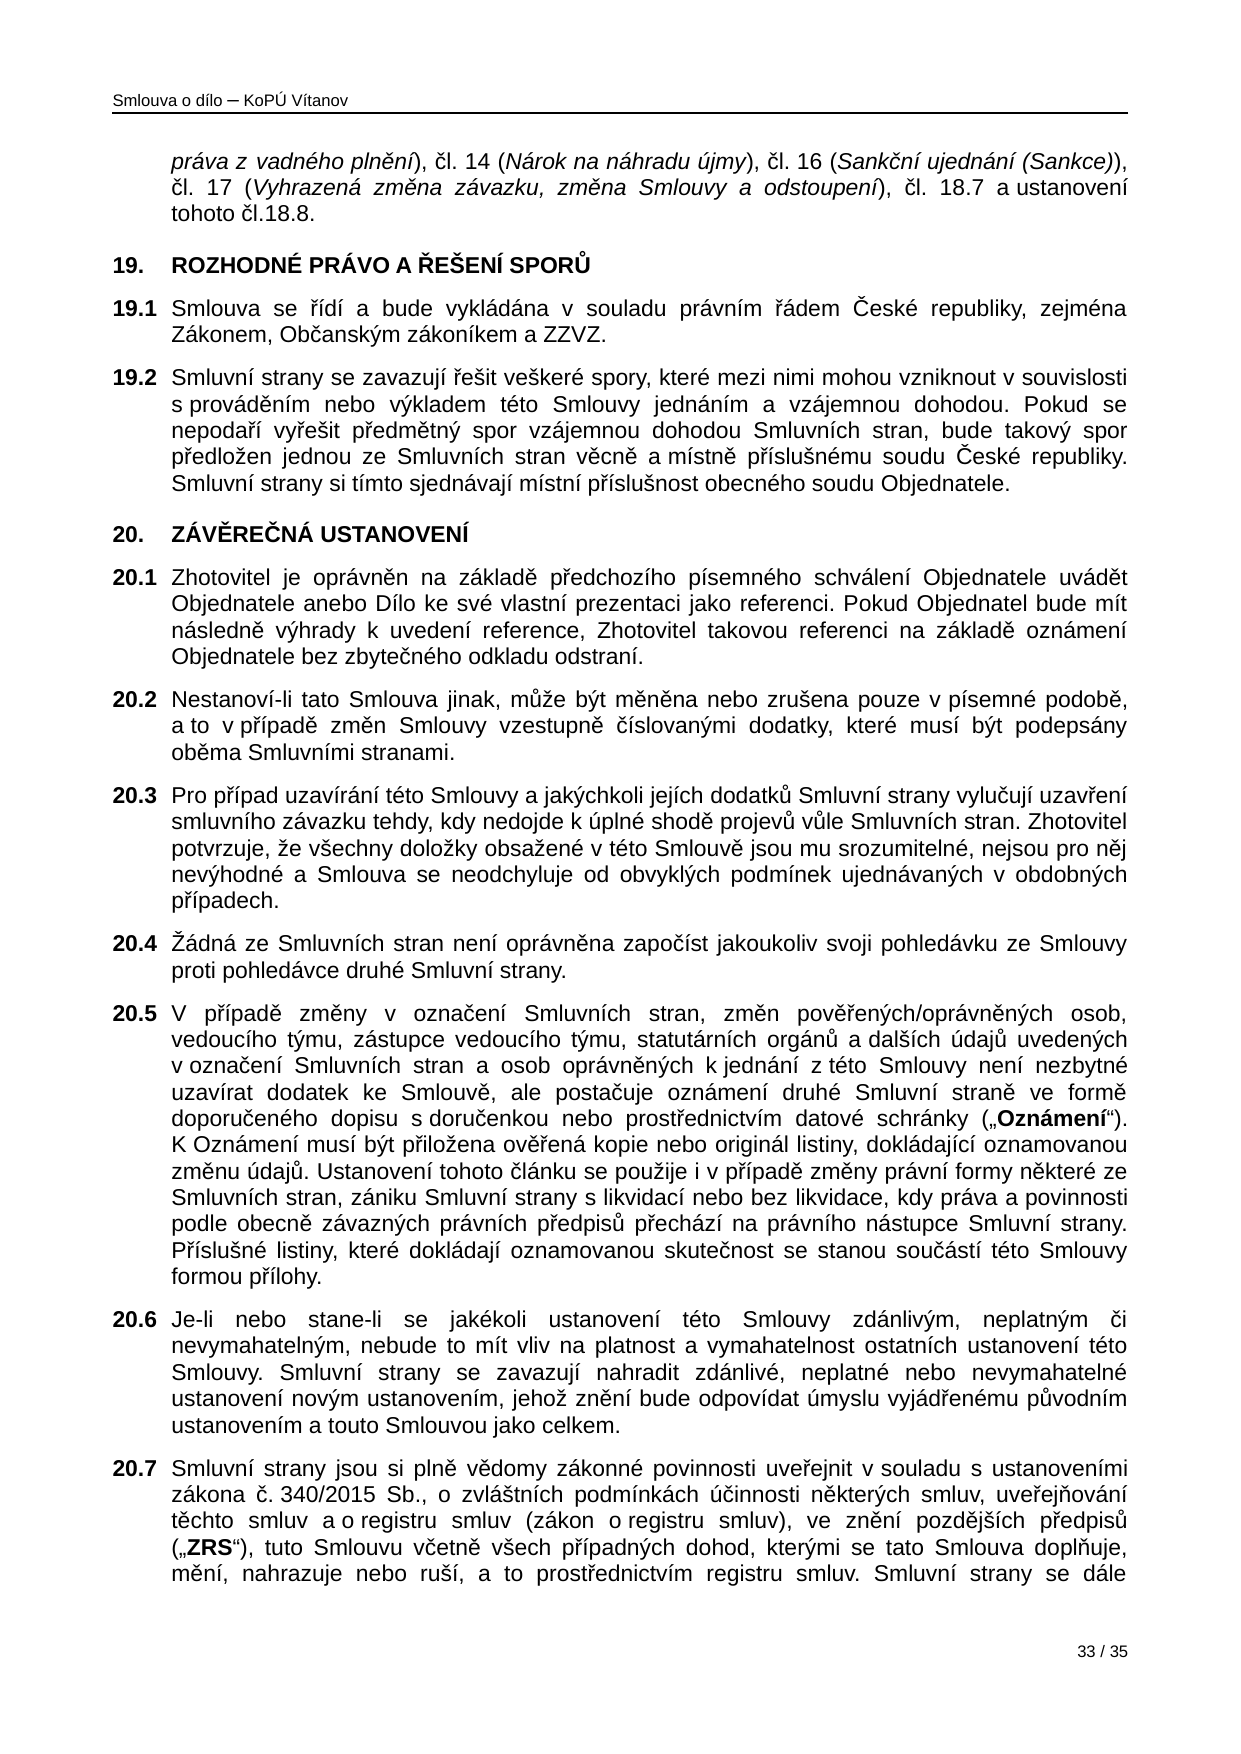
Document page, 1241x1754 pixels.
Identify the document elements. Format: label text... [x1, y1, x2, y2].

text Rozhodné právo a řešení sporů [112, 252, 1128, 278]
text Pro případ uzavírání této Smlouvy a jakýchkoli jejích dodatků Smluvní strany vylučují uzavření smluvního závazku tehdy, kdy nedojde k úplné shodě projevů vůle Smluvních stran. Zhotovitel potvrzuje, že všechny doložky obsažené v této Smlouvě jsou mu srozumitelné, nejsou pro něj nevýhodné a Smlouva se neodchyluje od obvyklých podmínek ujednávaných v obdobných případech. [112, 782, 1128, 913]
text Nestanoví-li tato Smlouva jinak, může být měněna nebo zrušena pouze v písemné podobě, a to v případě změn Smlouvy vzestupně číslovanými dodatky, které musí být podepsány oběma Smluvními stranami. [112, 686, 1128, 765]
text V případě změny v označení Smluvních stran, změn pověřených/oprávněných osob, vedoucího týmu, zástupce vedoucího týmu, statutárních orgánů a dalších údajů uvedených v označení Smluvních stran a osob oprávněných k jednání z této Smlouvy není nezbytné uzavírat dodatek ke Smlouvě, ale postačuje oznámení druhé Smluvní straně ve formě doporučeného dopisu s doručenkou nebo prostřednictvím datové schránky („Oznámení“). K Oznámení musí být přiložena ověřená kopie nebo originál listiny, dokládající oznamovanou změnu údajů. Ustanovení tohoto článku se použije i v případě změny právní formy některé ze Smluvních stran, zániku Smluvní strany s likvidací nebo bez likvidace, kdy práva a povinnosti podle obecně závazných právních předpisů přechází na právního nástupce Smluvní strany. Příslušné listiny, které dokládají oznamovanou skutečnost se stanou součástí této Smlouvy formou přílohy. [112, 999, 1128, 1289]
text Smluvní strany se zavazují řešit veškeré spory, které mezi nimi mohou vzniknout v souvislosti s prováděním nebo výkladem této Smlouvy jednáním a vzájemnou dohodou. Pokud se nepodaří vyřešit předmětný spor vzájemnou dohodou Smluvních stran, bude takový spor předložen jednou ze Smluvních stran věcně a místně příslušnému soudu České republiky. Smluvní strany si tímto sjednávají místní příslušnost obecného soudu Objednatele. [112, 364, 1128, 496]
text Žádná ze Smluvních stran není oprávněna započíst jakoukoliv svoji pohledávku ze Smlouvy proti pohledávce druhé Smluvní strany. [112, 930, 1128, 983]
text Smlouva se řídí a bude vykládána v souladu právním řádem České republiky, zejména Zákonem, Občanským zákoníkem a ZZVZ. [112, 295, 1128, 347]
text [112, 1454, 1128, 1586]
text Závěrečná ustanovení [112, 521, 1128, 547]
text Zhotovitel je oprávněn na základě předchozího písemného schválení Objednatele uvádět Objednatele anebo Dílo ke své vlastní prezentaci jako referenci. Pokud Objednatel bude mít následně výhrady k uvedení reference, Zhotovitel takovou referenci na základě oznámení Objednatele bez zbytečného odkladu odstraní. [112, 564, 1128, 669]
text Je-li nebo stane-li se jakékoli ustanovení této Smlouvy zdánlivým, neplatným či nevymahatelným, nebude to mít vliv na platnost a vymahatelnost ostatních ustanovení této Smlouvy. Smluvní strany se zavazují nahradit zdánlivé, neplatné nebo nevymahatelné ustanovení novým ustanovením, jehož znění bude odpovídat úmyslu vyjádřenému původním ustanovením a touto Smlouvou jako celkem. [112, 1306, 1128, 1438]
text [112, 148, 1128, 227]
